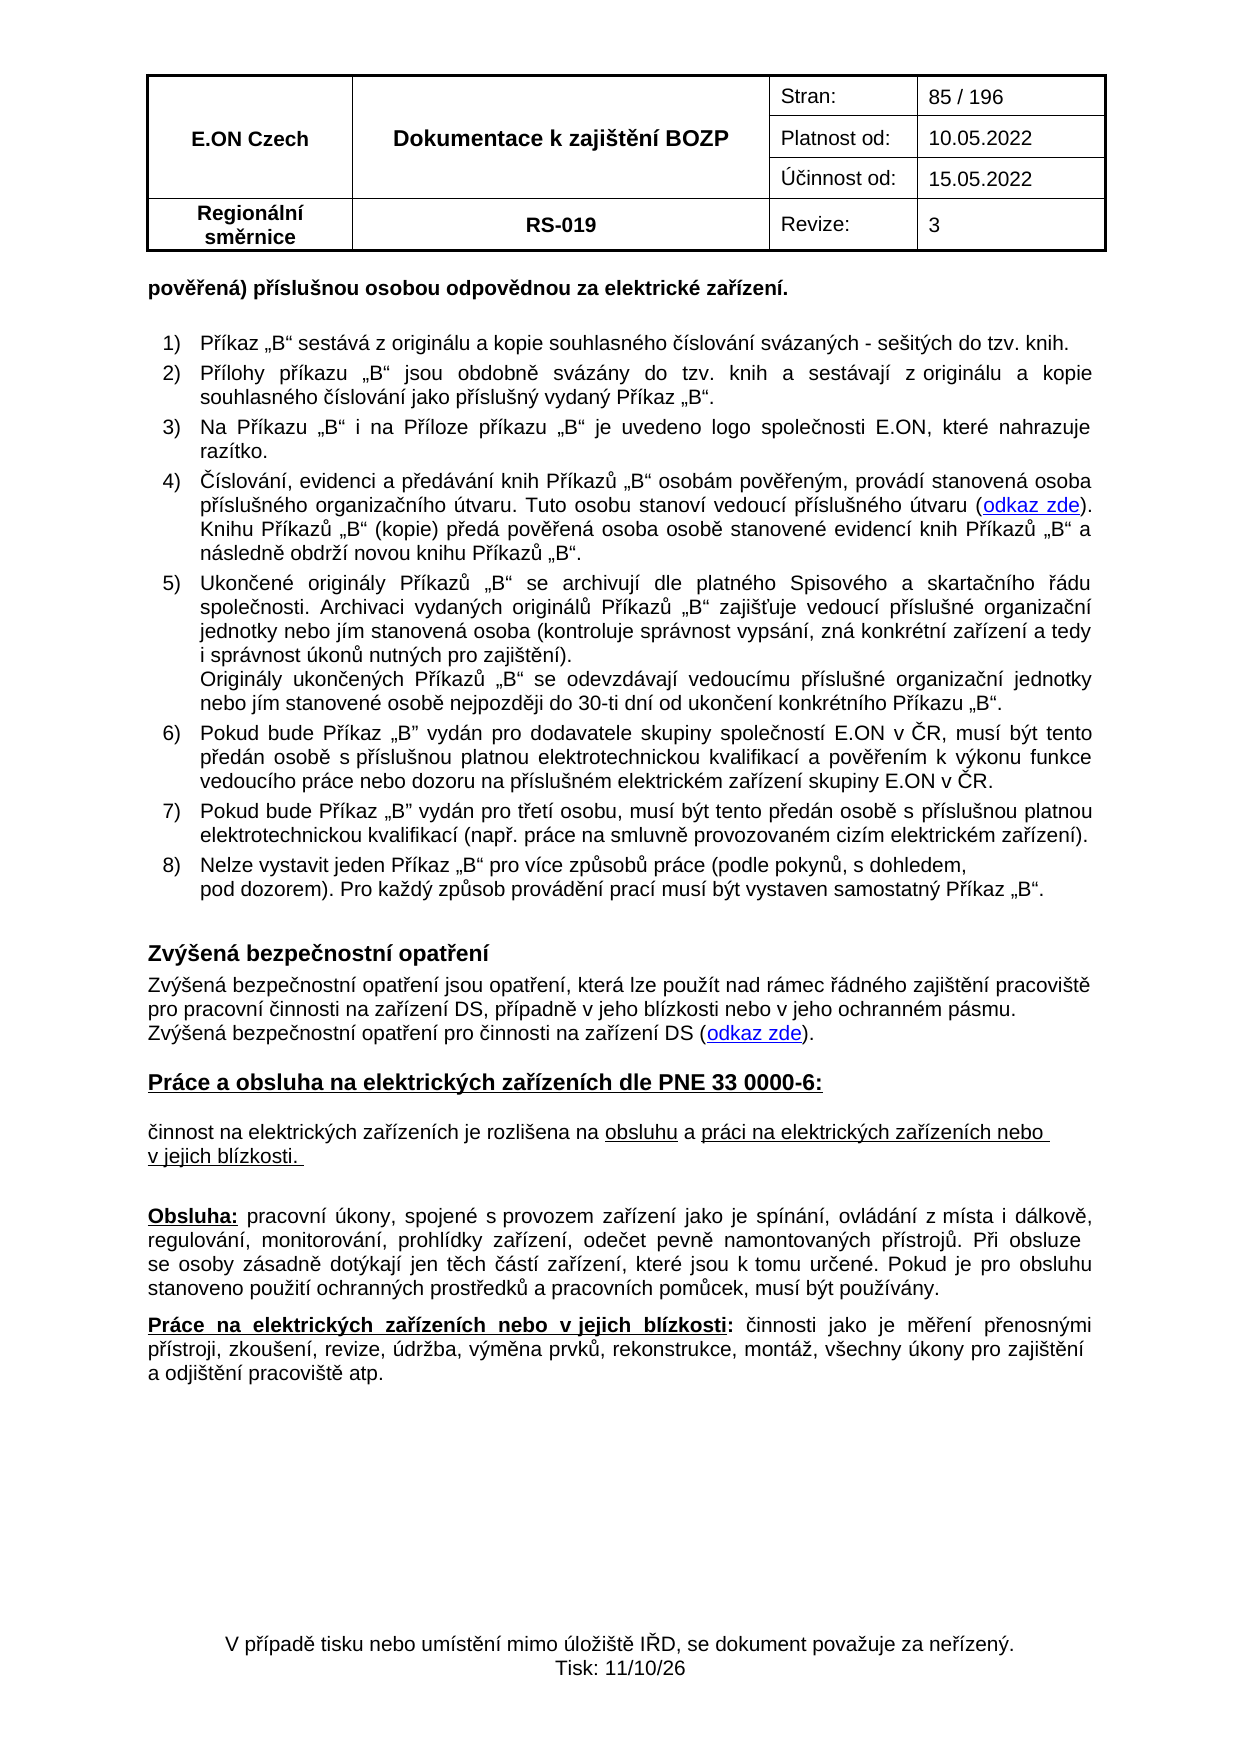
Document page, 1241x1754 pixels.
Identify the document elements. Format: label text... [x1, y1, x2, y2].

text Práce a obsluha na elektrických zařízeních dle PNE 33 0000-6: [148, 1069, 1092, 1095]
list Nelze vystavit jeden Příkaz „B“ pro více způsobů práce (podle pokynů, s dohledem, [162, 853, 1092, 877]
text Originály ukončených Příkazů „B“ se odevzdávají vedoucímu příslušné organizační jednotky nebo jím stanovené osobě nejpozději do 30-ti dní od ukončení konkrétního Příkazu „B“. [200, 667, 1092, 715]
text Obsluha: pracovní úkony, spojené s provozem zařízení jako je spínání, ovládání z místa i dálkově, regulování, monitorování, prohlídky zařízení, odečet pevně namontovaných přístrojů. Při obsluze se osoby zásadně dotýkají jen těch částí zařízení, které jsou k tomu určené. Pokud je pro obsluhu stanoveno použití ochranných prostředků a pracovních pomůcek, musí být používány. [148, 1204, 1092, 1300]
list Číslování, evidenci a předávání knih Příkazů „B“ osobám pověřeným, provádí stanovená osoba příslušného organizačního útvaru. Tuto osobu stanoví vedoucí příslušného útvaru (odkaz zde). Knihu Příkazů „B“ (kopie) předá pověřená osoba osobě stanovené evidencí knih Příkazů „B“ a následně obdrží novou knihu Příkazů „B“. [162, 469, 1092, 565]
list Pokud bude Příkaz „B” vydán pro dodavatele skupiny společností E.ON v ČR, musí být tento předán osobě s příslušnou platnou elektrotechnickou kvalifikací a pověřením k výkonu funkce vedoucího práce nebo dozoru na příslušném elektrickém zařízení skupiny E.ON v ČR. [162, 721, 1092, 793]
list Přílohy příkazu „B“ jsou obdobně svázány do tzv. knih a sestávají z originálu a kopie souhlasného číslování jako příslušný vydaný Příkaz „B“. [162, 361, 1092, 408]
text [148, 276, 1092, 300]
list Příkaz „B“ sestává z originálu a kopie souhlasného číslování svázaných - sešitých do tzv. knih. [162, 330, 1092, 354]
list Pokud bude Příkaz „B” vydán pro třetí osobu, musí být tento předán osobě s příslušnou platnou elektrotechnickou kvalifikací (např. práce na smluvně provozovaném cizím elektrickém zařízení). [162, 799, 1092, 847]
list Ukončené originály Příkazů „B“ se archivují dle platného Spisového a skartačního řádu společnosti. Archivaci vydaných originálů Příkazů „B“ zajišťuje vedoucí příslušné organizační jednotky nebo jím stanovená osoba (kontroluje správnost vypsání, zná konkrétní zařízení a tedy i správnost úkonů nutných pro zajištění). [162, 571, 1092, 667]
text Zvýšená bezpečnostní opatření [148, 940, 1092, 966]
text Zvýšená bezpečnostní opatření pro činnosti na zařízení DS (odkaz zde). [148, 1021, 1092, 1044]
text pod dozorem). Pro každý způsob provádění prací musí být vystaven samostatný Příkaz „B“. [200, 877, 1092, 901]
list činnost na elektrických zařízeních je rozlišena na obsluhu a práci na elektrických zařízeních nebo v jejich blízkosti. [148, 1120, 1092, 1168]
text Práce na elektrických zařízeních nebo v jejich blízkosti: činnosti jako je měření přenosnými přístroji, zkoušení, revize, údržba, výměna prvků, rekonstrukce, montáž, všechny úkony pro zajištění a odjištění pracoviště atp. [148, 1313, 1092, 1384]
text Zvýšená bezpečnostní opatření jsou opatření, která lze použít nad rámec řádného zajištění pracoviště pro pracovní činnosti na zařízení DS, případně v jeho blízkosti nebo v jeho ochranném pásmu. [148, 973, 1092, 1021]
list Na Příkazu „B“ i na Příloze příkazu „B“ je uvedeno logo společnosti E.ON, které nahrazuje razítko. [162, 415, 1092, 463]
